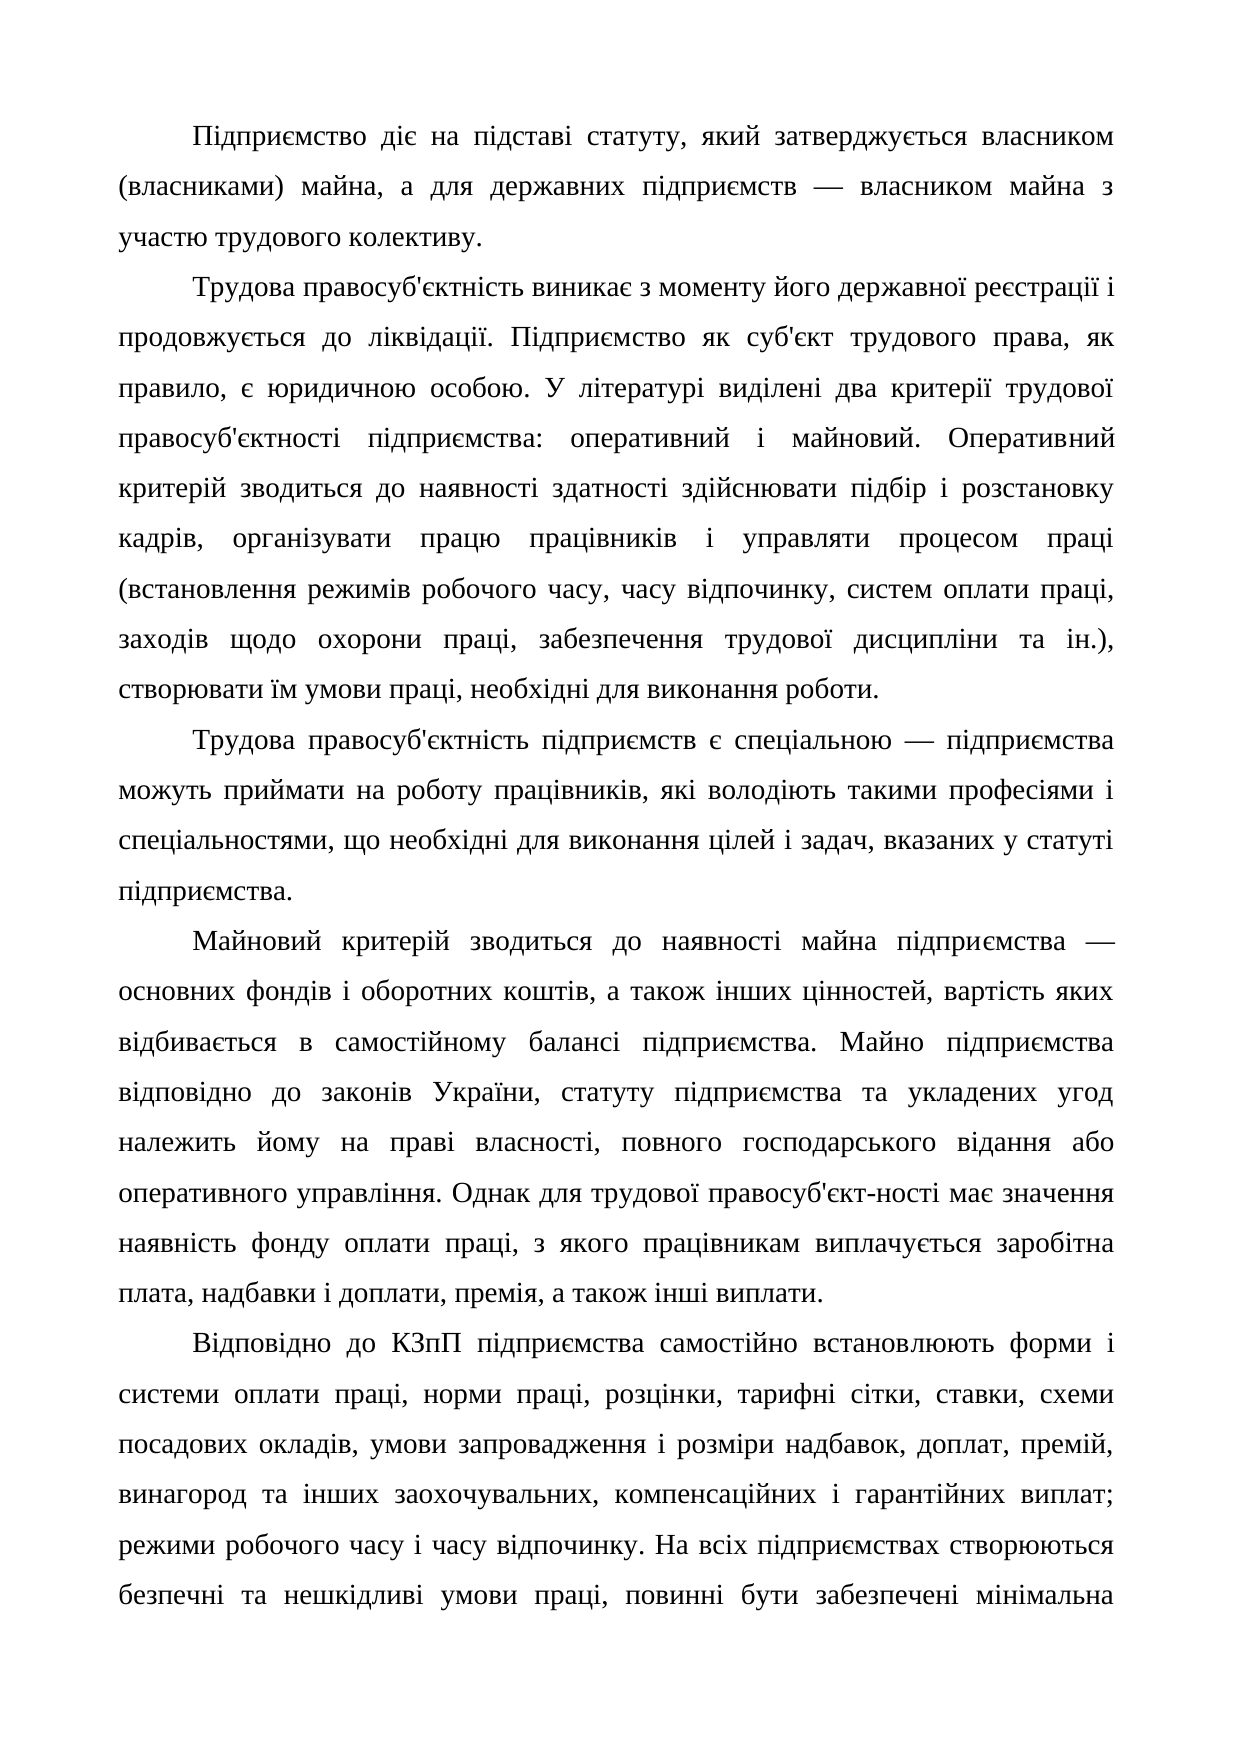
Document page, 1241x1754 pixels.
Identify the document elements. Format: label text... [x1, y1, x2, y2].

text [118, 1326, 1115, 1611]
text Трудова правосуб'єктність виникає з моменту його державної реєстрації і продовжується до ліквідації. Підприємство як суб'єкт трудового права, як правило, є юридичною особою. У літературі виділені два критерії трудової правосуб'єктності підприємства: оперативний і майновий. Оперативний критерій зводиться до наявності здатності здійснювати підбір і розстановку кадрів, організувати працю працівників і управляти процесом праці (встановлення режимів робочого часу, часу відпочинку, систем оплати праці, заходів щодо охорони праці, забезпечення трудової дисципліни та ін.), створювати їм умови праці, необхідні для виконання роботи. [118, 269, 1115, 705]
text Трудова правосуб'єктність підприємств є спеціальною — підприємства можуть приймати на роботу працівників, які володіють такими професіями і спеціальностями, що необхідні для виконання цілей і задач, вказаних у статуті підприємства. [118, 722, 1115, 906]
text Майновий критерій зводиться до наявності майна підприємства — основних фондів і оборотних коштів, а також інших цінностей, вартість яких відбивається в самостійному балансі підприємства. Майно підприємства відповідно до законів України, статуту підприємства та укладених угод належить йому на праві власності, повного господарського відання або оперативного управління. Однак для трудової правосуб'єкт-ності має значення наявність фонду оплати праці, з якого працівникам виплачується заробітна плата, надбавки і доплати, премія, а також інші виплати. [118, 923, 1115, 1309]
text Підприємство діє на підставі статуту, який затверджується власником (власниками) майна, а для державних підприємств — власником майна з участю трудового колективу. [118, 118, 1115, 252]
